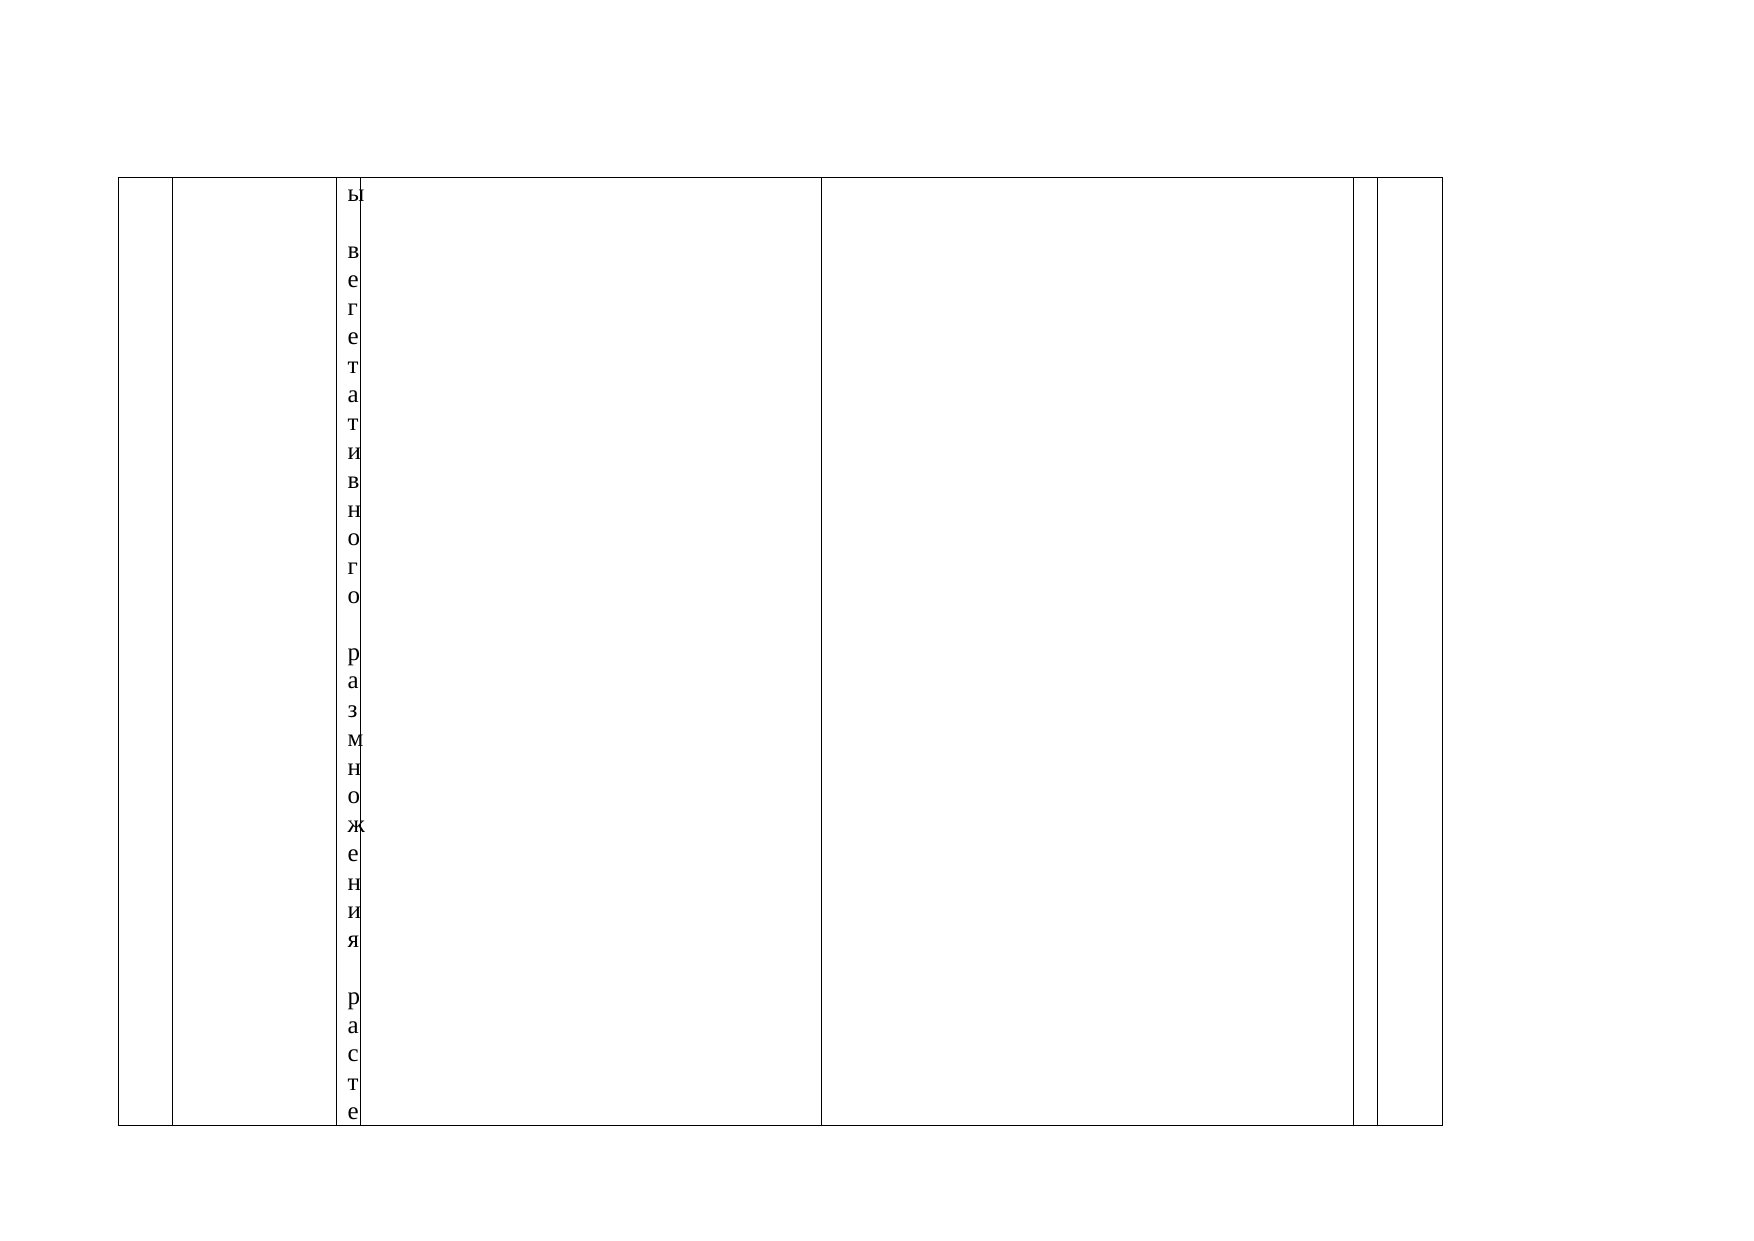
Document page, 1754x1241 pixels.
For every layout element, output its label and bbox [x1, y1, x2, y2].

table_cell [1378, 178, 1442, 1125]
table_cell [337, 178, 360, 1125]
table_cell [119, 178, 172, 1125]
table_cell [822, 178, 1353, 1125]
table_cell [361, 178, 821, 1125]
table_cell [1354, 178, 1377, 1125]
table_cell [173, 178, 336, 1125]
